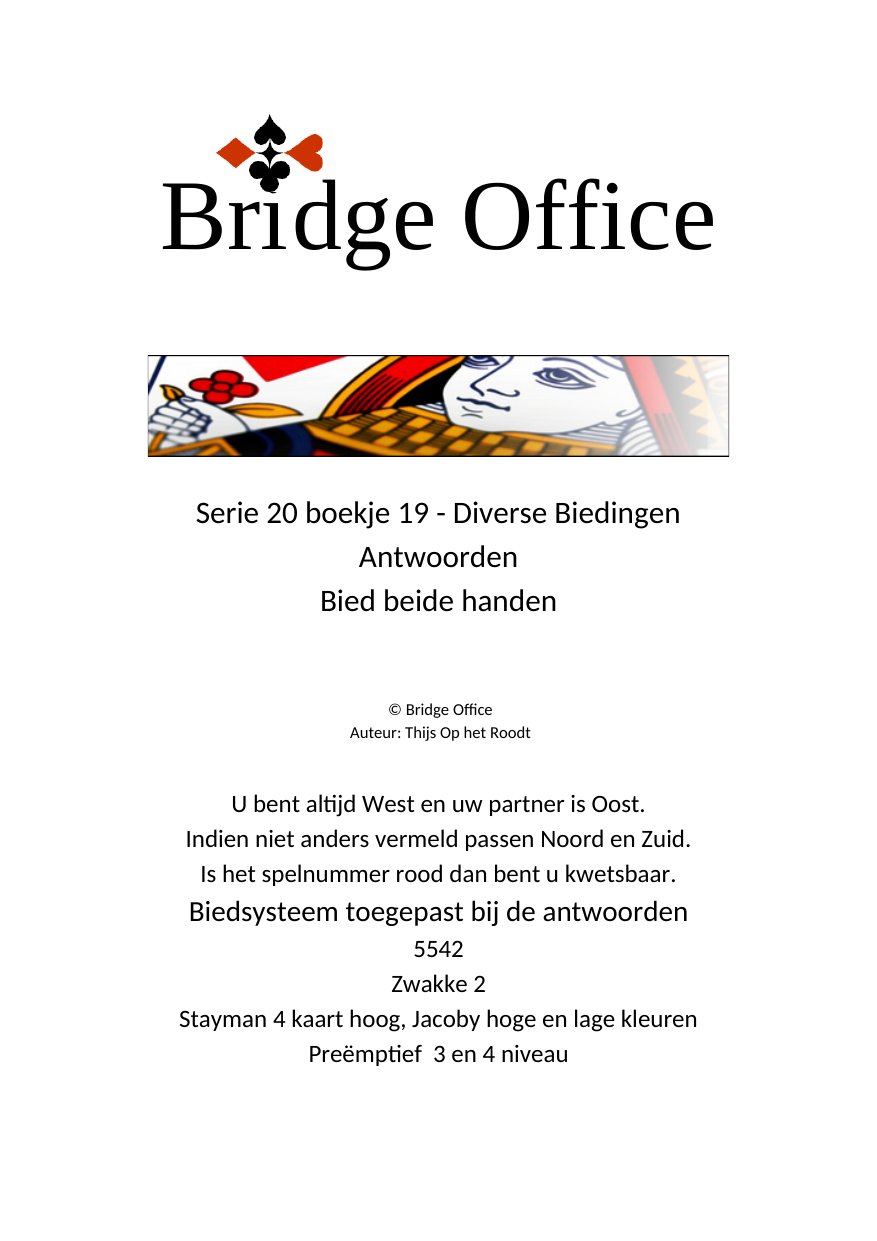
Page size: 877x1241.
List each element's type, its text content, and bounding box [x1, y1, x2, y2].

picture [147, 355, 730, 457]
text © Bridge Office [148, 699, 729, 719]
text Biedsysteem toegepast bij de antwoorden 5542 Zwakke 2 [148, 893, 729, 999]
text Preëmptief 3 en 4 niveau [148, 1038, 729, 1069]
picture [215, 113, 323, 192]
text Serie 20 boekje 19 - Diverse Biedingen [148, 493, 729, 531]
text Bied beide handen [148, 581, 729, 619]
text Antwoorden [148, 537, 729, 575]
text Auteur: Thijs Op het Roodt U bent altijd West en uw partner is Oost. Indien niet anders vermeld passen Noord en Zuid. Is het spelnummer rood dan bent u kwetsbaar. [148, 722, 729, 888]
text Stayman 4 kaart hoog, Jacoby hoge en lage kleuren [148, 1003, 729, 1034]
